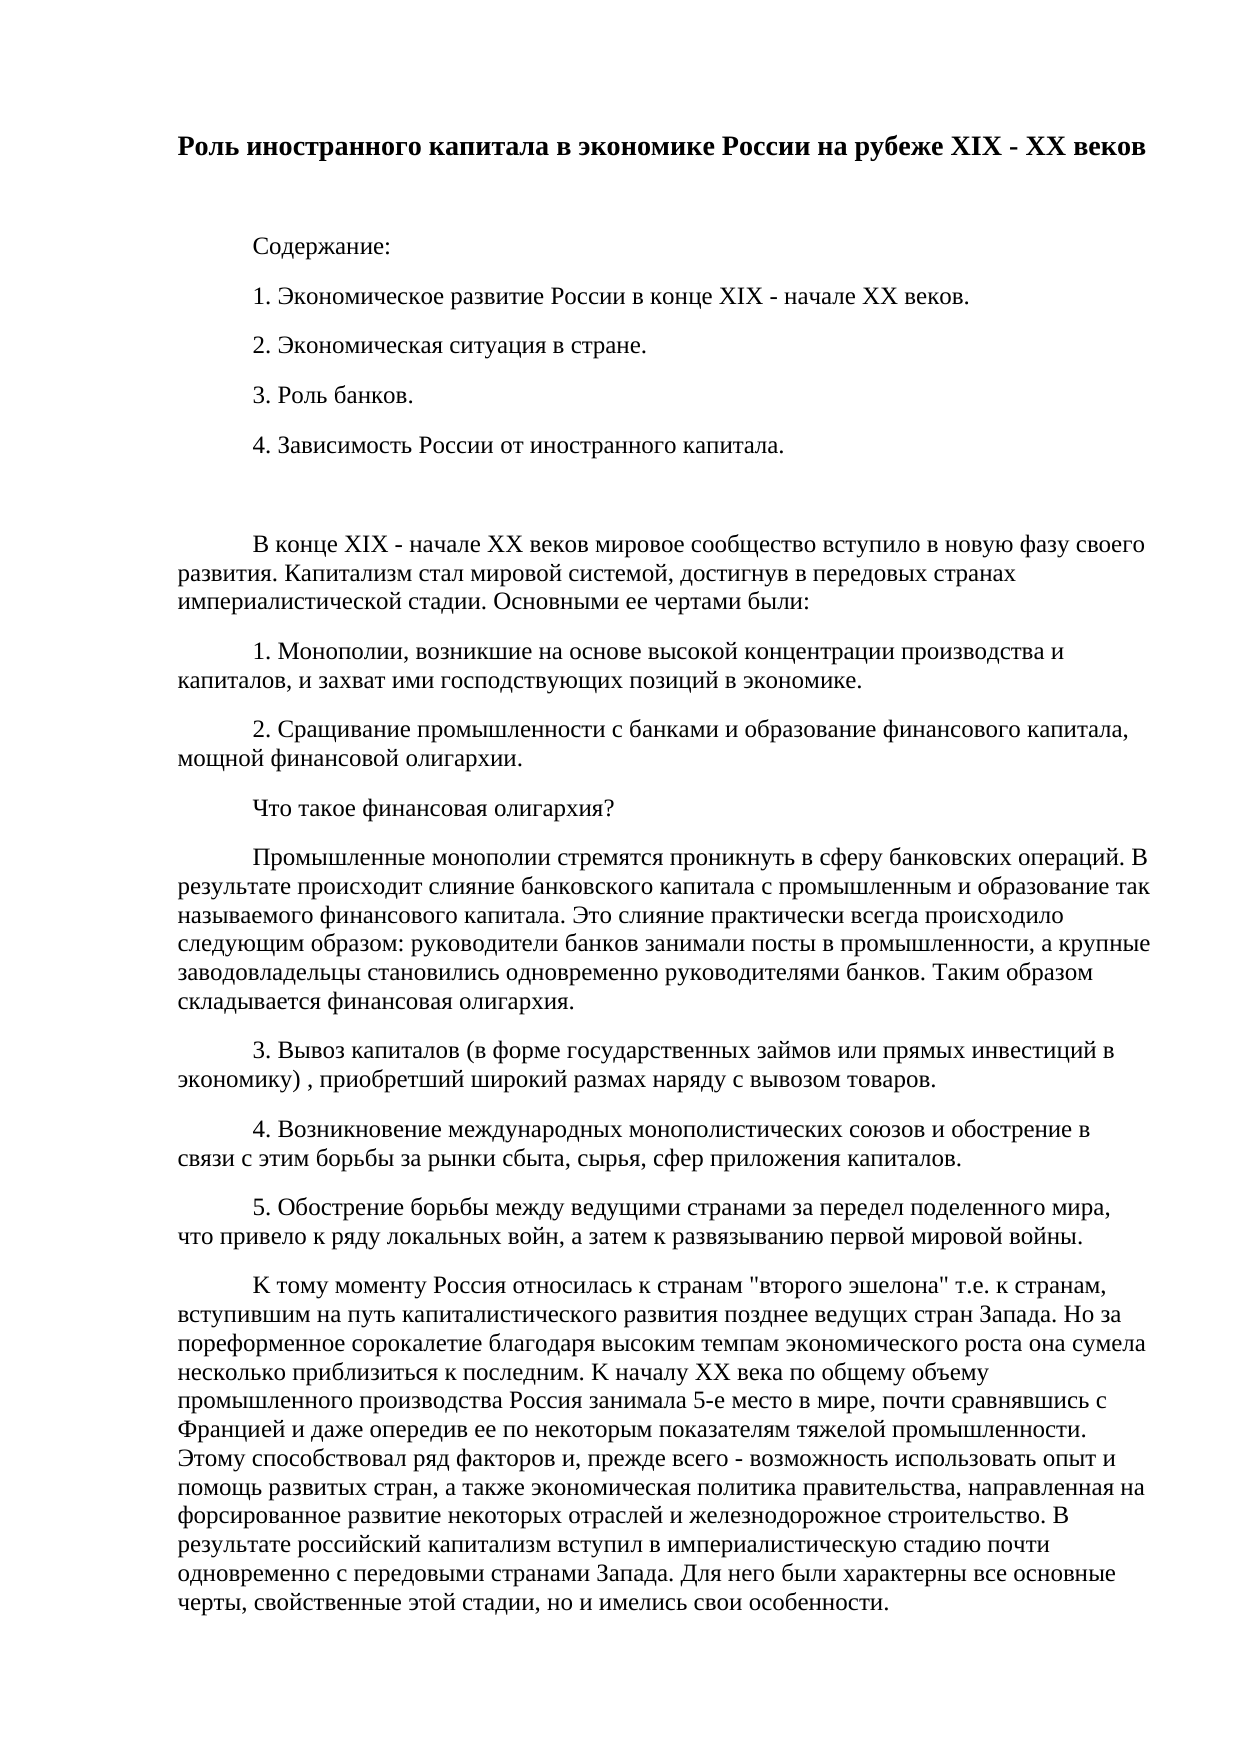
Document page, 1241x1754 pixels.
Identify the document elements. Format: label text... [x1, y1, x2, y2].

text 1. Монополии, возникшие на основе высокой концентрации производства и капиталов, и захват ими господствующих позиций в экономике. [177, 636, 1152, 693]
text 3. Роль банков. [177, 380, 1152, 409]
text 3. Вывоз капиталов (в форме государственных займов или прямых инвестиций в экономику) , приобретший широкий размах наряду с вывозом товаров. [177, 1036, 1152, 1093]
text 5. Обострение борьбы между ведущими странами за передел поделенного мира, что привело к ряду локальных войн, а затем к развязыванию первой мировой войны. [177, 1192, 1152, 1250]
text K тому моменту Россия относилась к странам "второго эшелона" т.е. к странам, вступившим на путь капиталистического развития позднее ведущих стран Запада. Hо за пореформенное сорокалетие благодаря высоким темпам экономического роста она сумела несколько приблизиться к последним. K началу ХХ века по общему объему промышленного производства Россия занимала 5-е место в мире, почти сравнявшись с Францией и даже опередив ее по некоторым показателям тяжелой промышленности. Этому способствовал ряд факторов и, прежде всего - возможность использовать опыт и помощь развитых стран, а также экономическая политика правительства, направленная на форсированное развитие некоторых отраслей и железнодорожное строительство. В результате российский капитализм вступил в империалистическую стадию почти одновременно с передовыми странами Запада. Для него были характерны все основные черты, свойственные этой стадии, но и имелись свои особенности. [177, 1271, 1152, 1616]
text 2. Экономическая ситуация в стране. [177, 331, 1152, 359]
text В конце ХIХ - начале ХХ веков мировое сообщество вступило в новую фазу своего развития. Капитализм стал мировой системой, достигнув в передовых странах империалистической стадии. Основными ее чертами были: [177, 529, 1152, 615]
text Содержание: [177, 231, 1152, 260]
text 1. Экономическое развитие России в конце ХIХ - начале ХХ веков. [177, 281, 1152, 310]
list Роль иностранного капитала в экономике России на рубеже ХIХ - ХХ веков [177, 128, 1152, 161]
text 4. Зависимость России от иностранного капитала. [177, 430, 1152, 458]
text Что такое финансовая олигархия? [177, 793, 1152, 821]
text 4. Возникновение международных монополистических союзов и обострение в связи с этим борьбы за рынки сбыта, сырья, сфер приложения капиталов. [177, 1114, 1152, 1171]
text Промышленные монополии стремятся проникнуть в сферу банковских операций. В результате происходит слияние банковского капитала с промышленным и образование так называемого финансового капитала. Это слияние практически всегда происходило следующим образом: руководители банков занимали посты в промышленности, а крупные заводовладельцы становились одновременно руководителями банков. Таким образом складывается финансовая олигархия. [177, 842, 1152, 1015]
text 2. Сращивание промышленности с банками и образование финансового капитала, мощной финансовой олигархии. [177, 714, 1152, 772]
